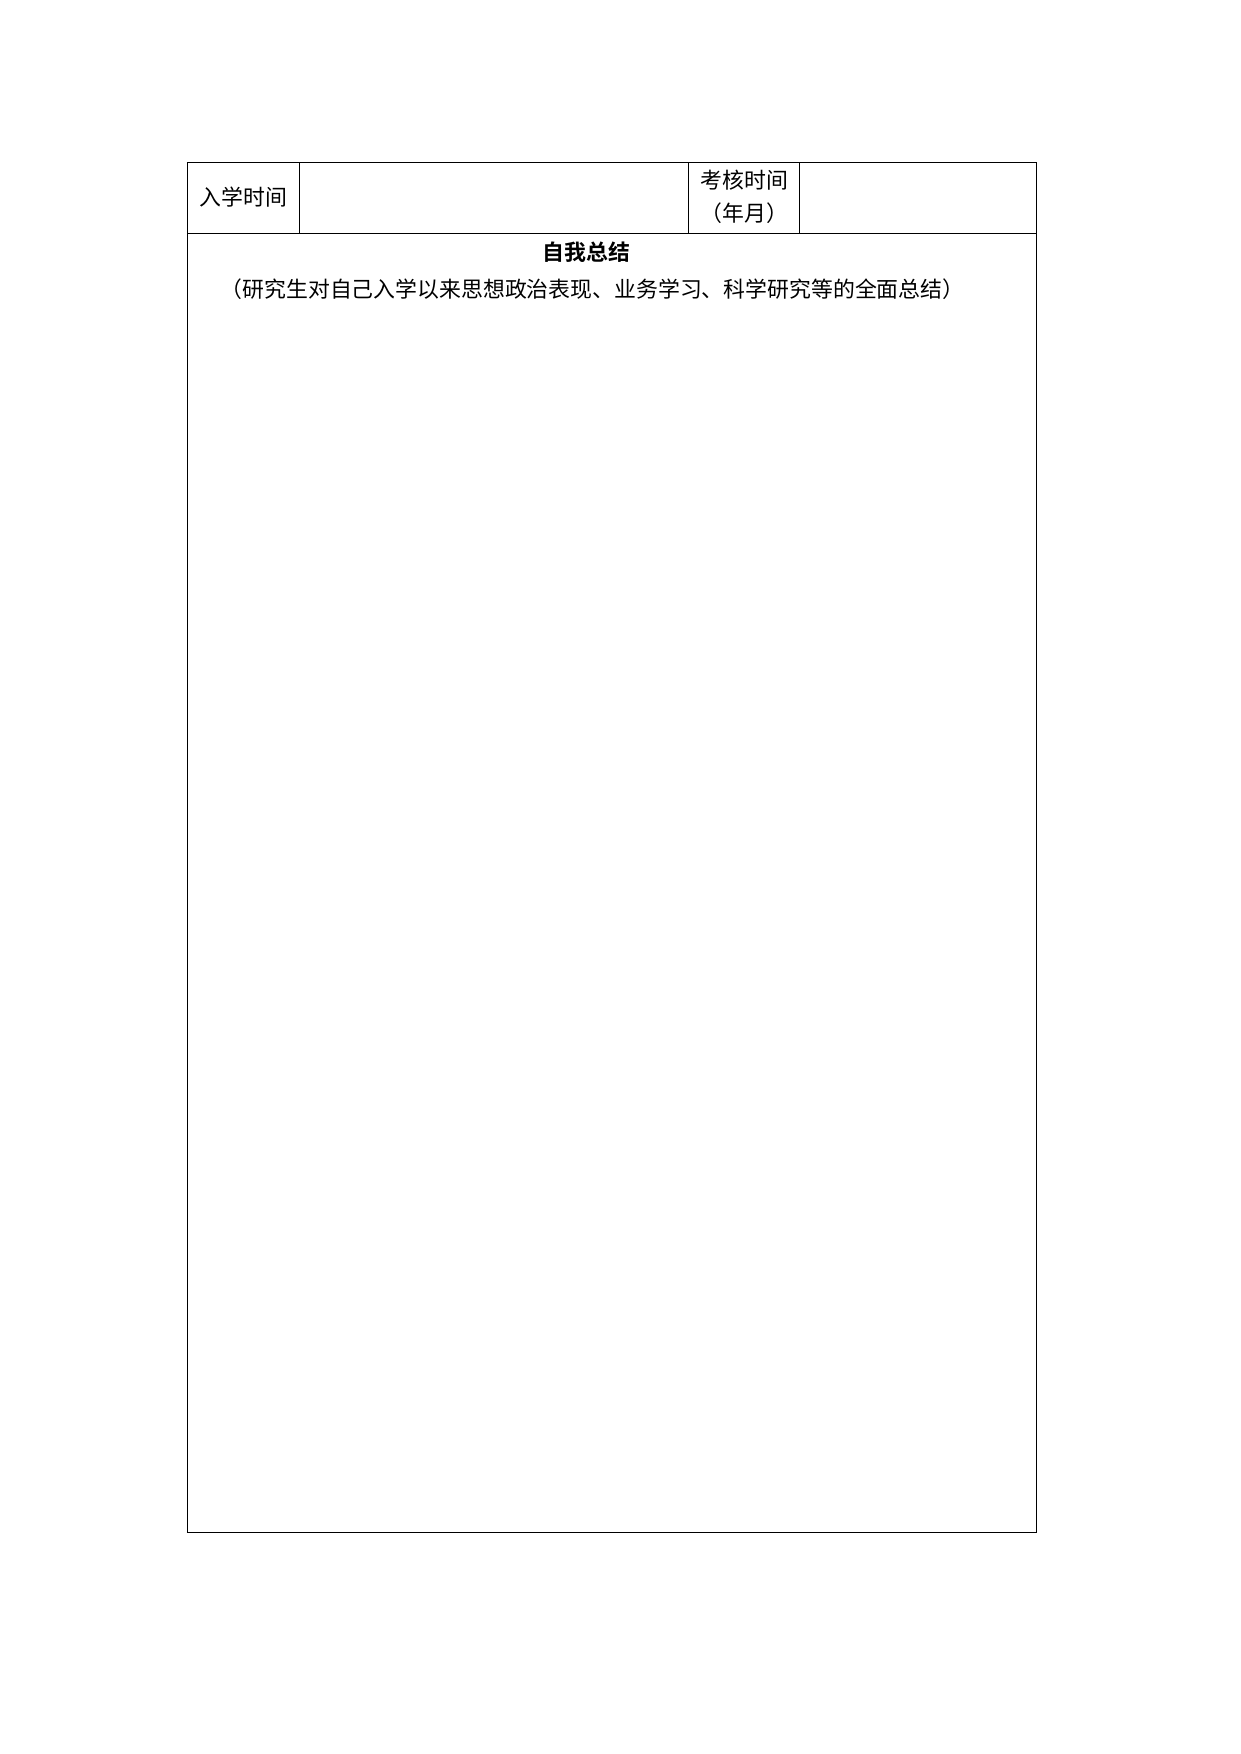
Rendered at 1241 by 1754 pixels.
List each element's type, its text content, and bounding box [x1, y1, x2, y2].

table_cell [300, 163, 688, 233]
table_cell [800, 163, 1036, 233]
table_cell 入学时间 [188, 163, 299, 233]
table_cell 考核时间（年月） [689, 163, 799, 233]
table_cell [188, 234, 1036, 1532]
